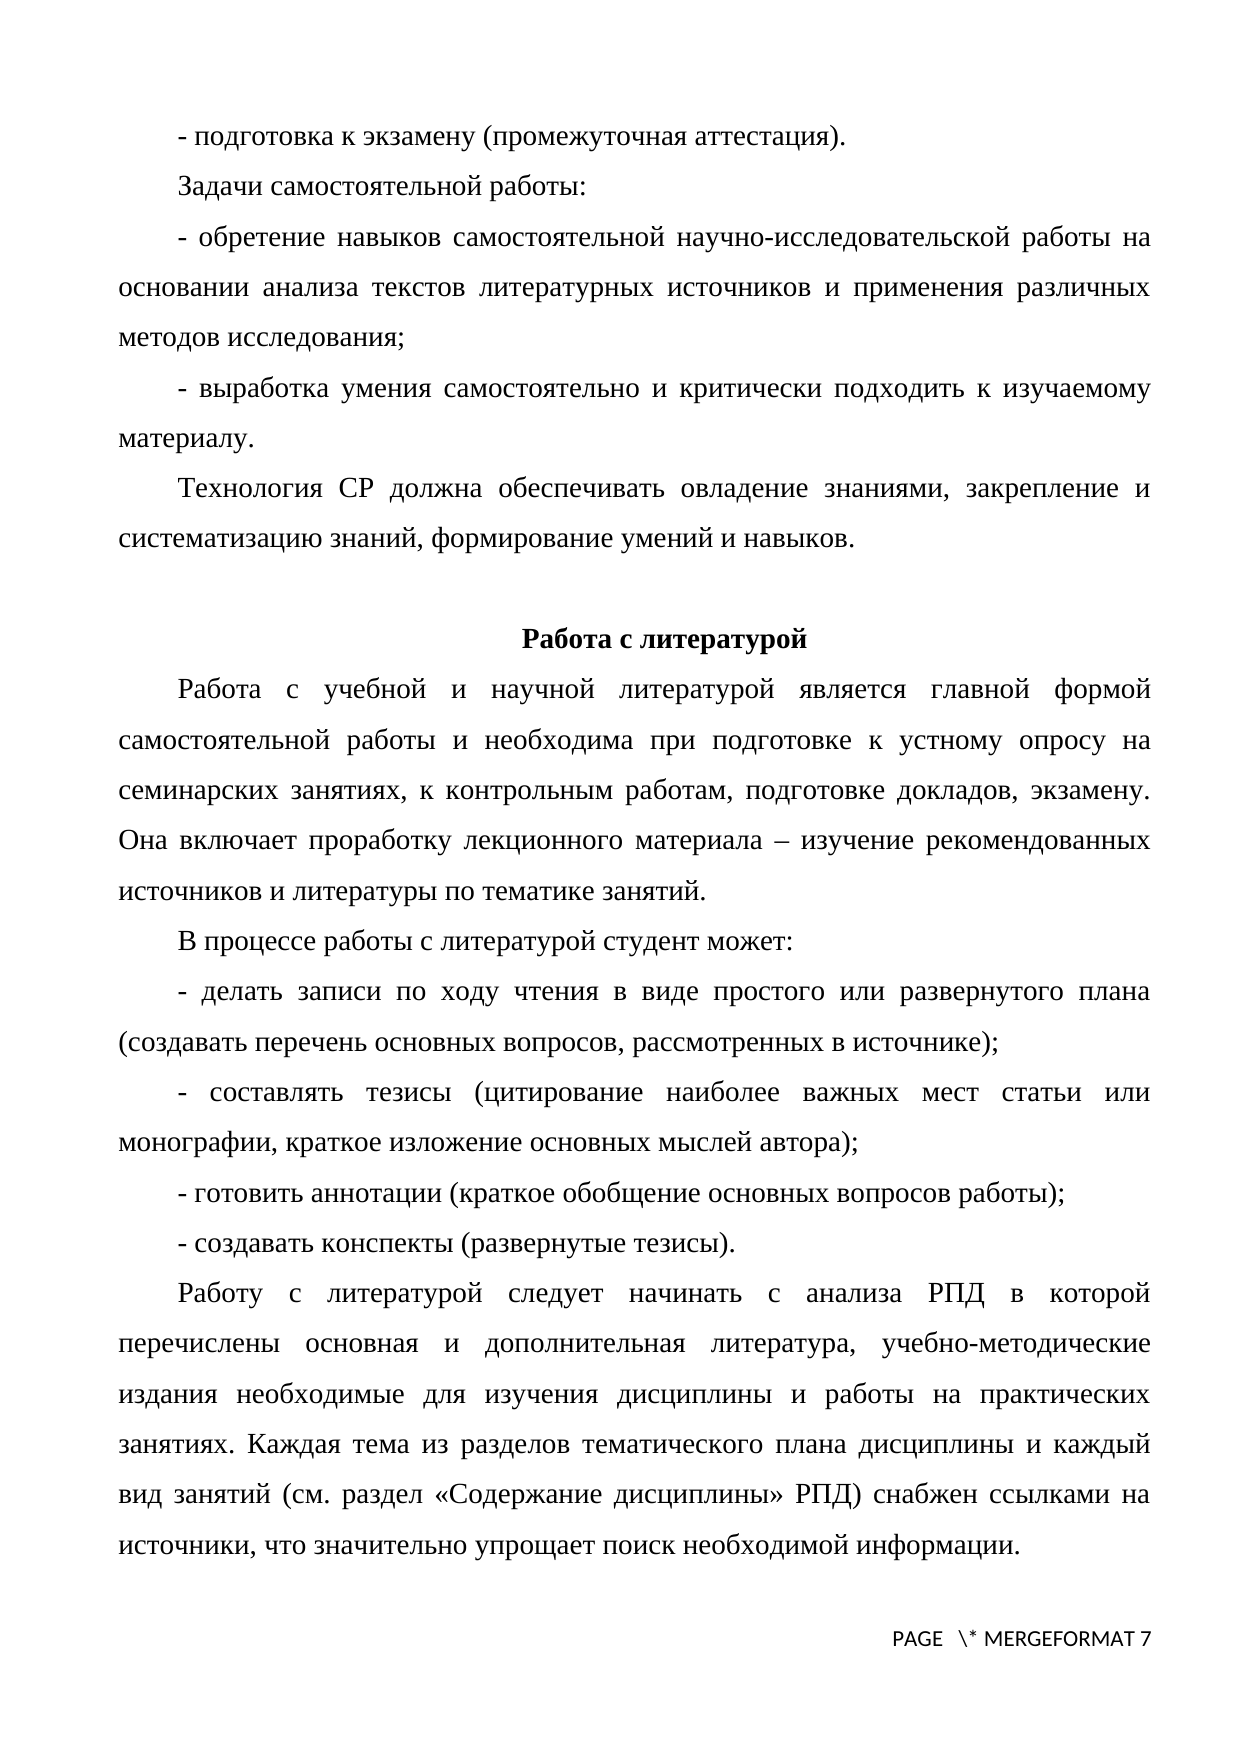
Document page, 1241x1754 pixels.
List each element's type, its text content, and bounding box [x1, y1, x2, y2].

text - делать записи по ходу чтения в виде простого или развернутого плана (создавать перечень основных вопросов, рассмотренных в источнике); [118, 973, 1152, 1057]
text - обретение навыков самостоятельной научно-исследовательской работы на основании анализа текстов литературных источников и применения различных методов исследования; [118, 219, 1152, 353]
text Технология СР должна обеспечивать овладение знаниями, закрепление и систематизацию знаний, формирование умений и навыков. [118, 470, 1152, 554]
text Задачи самостоятельной работы: [118, 168, 1152, 202]
text Работа с литературой [118, 621, 1152, 655]
text - выработка умения самостоятельно и критически подходить к изучаемому материалу. [118, 370, 1152, 453]
text - подготовка к экзамену (промежуточная аттестация). [118, 118, 1152, 152]
text Работу с литературой следует начинать с анализа РПД в которой перечислены основная и дополнительная литература, учебно-методические издания необходимые для изучения дисциплины и работы на практических занятиях. Каждая тема из разделов тематического плана дисциплины и каждый вид занятий (см. раздел «Содержание дисциплины» РПД) снабжен ссылками на источники, что значительно упрощает поиск необходимой информации. [118, 1275, 1152, 1560]
text Работа с учебной и научной литературой является главной формой самостоятельной работы и необходима при подготовке к устному опросу на семинарских занятиях, к контрольным работам, подготовке докладов, экзамену. Она включает проработку лекционного материала – изучение рекомендованных источников и литературы по тематике занятий. [118, 672, 1152, 906]
text В процессе работы с литературой студент может: [118, 923, 1152, 957]
text - готовить аннотации (краткое обобщение основных вопросов работы); [118, 1175, 1152, 1208]
text - создавать конспекты (развернутые тезисы). [118, 1225, 1152, 1258]
text - составлять тезисы (цитирование наиболее важных мест статьи или монографии, краткое изложение основных мыслей автора); [118, 1074, 1152, 1158]
